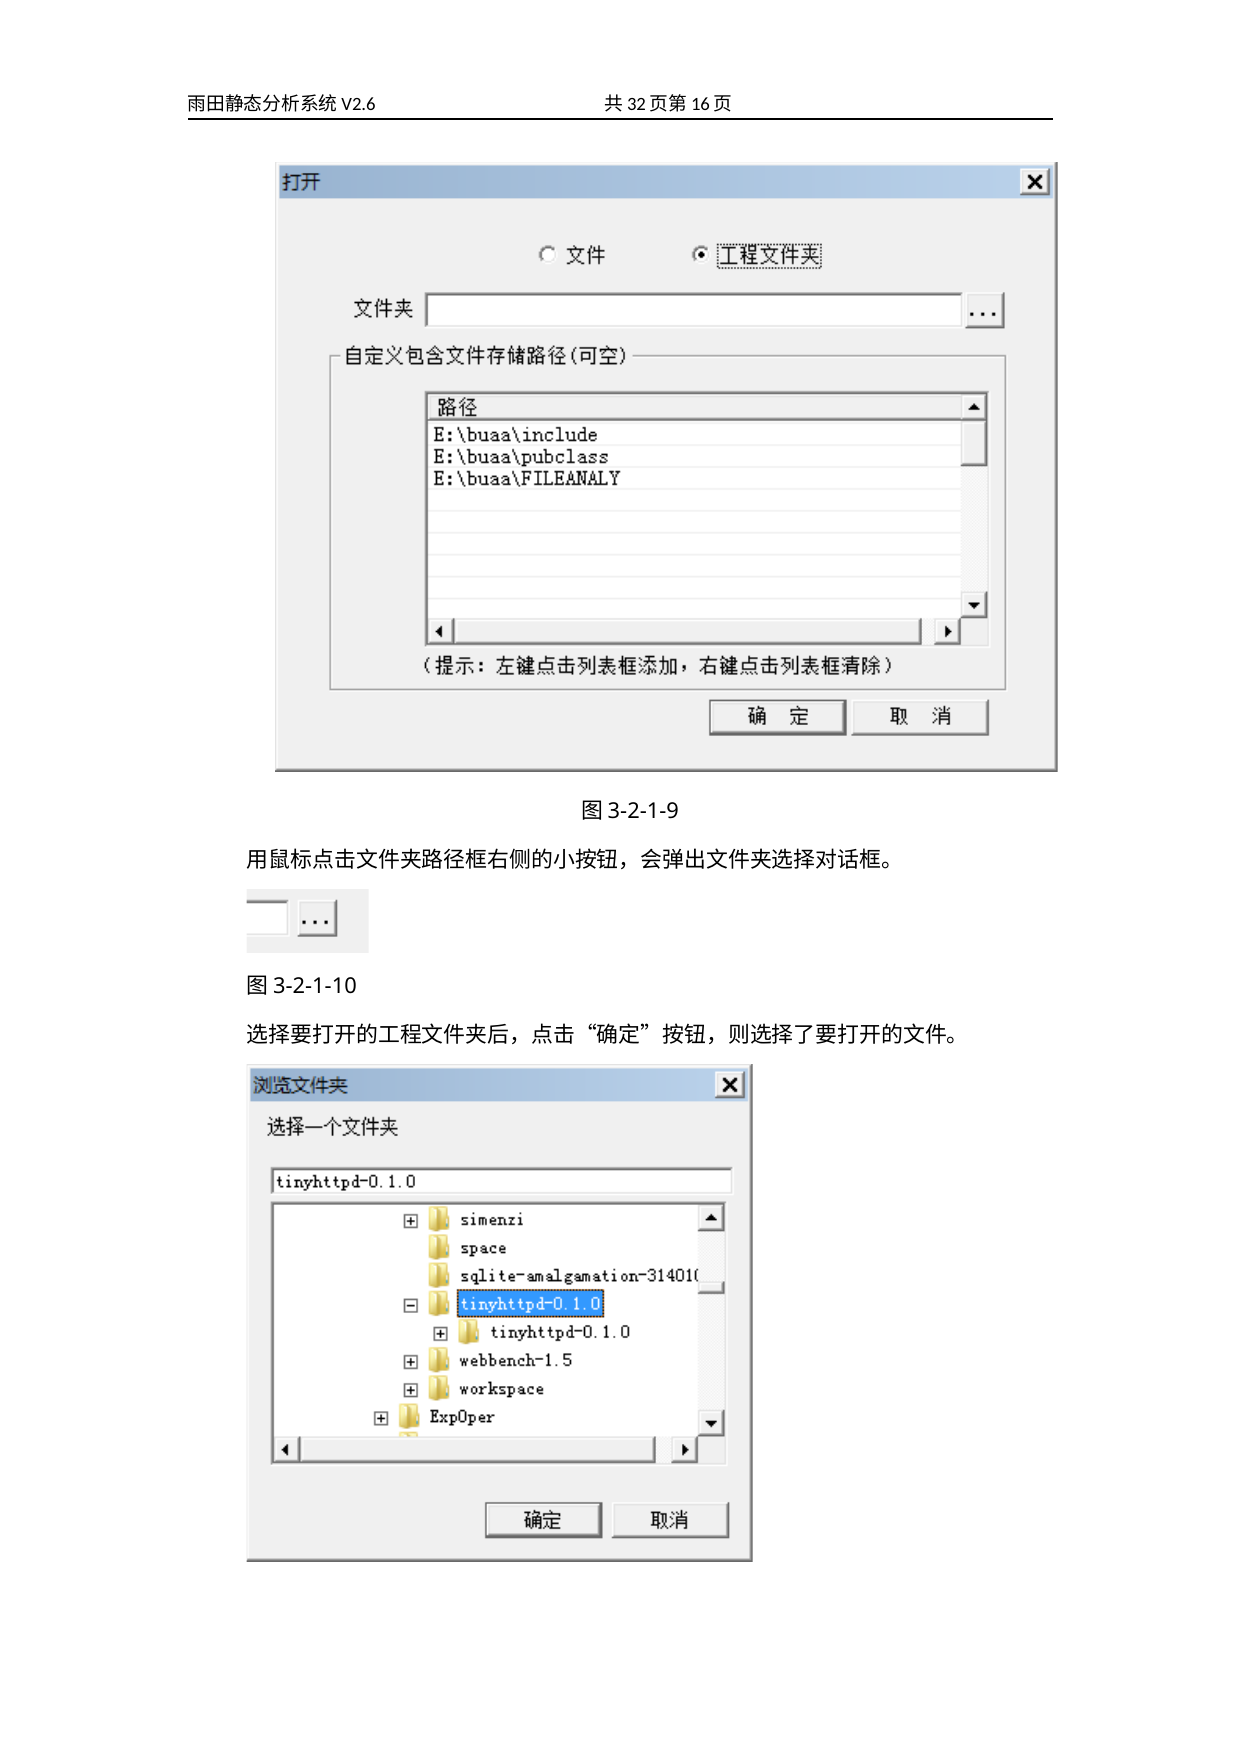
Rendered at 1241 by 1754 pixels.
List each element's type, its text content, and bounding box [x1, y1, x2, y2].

picture [246, 889, 369, 953]
text 用鼠标点击文件夹路径框右侧的小按钮，会弹出文件夹选择对话框。 [247, 841, 1053, 874]
text 选择要打开的工程文件夹后，点击“确定”按钮，则选择了要打开的文件。 [247, 1016, 1053, 1049]
list 图3-2-1-9 [275, 793, 1053, 825]
text 图3-2-1-10 [247, 968, 1053, 1000]
picture [246, 1064, 753, 1562]
picture [275, 162, 1058, 772]
